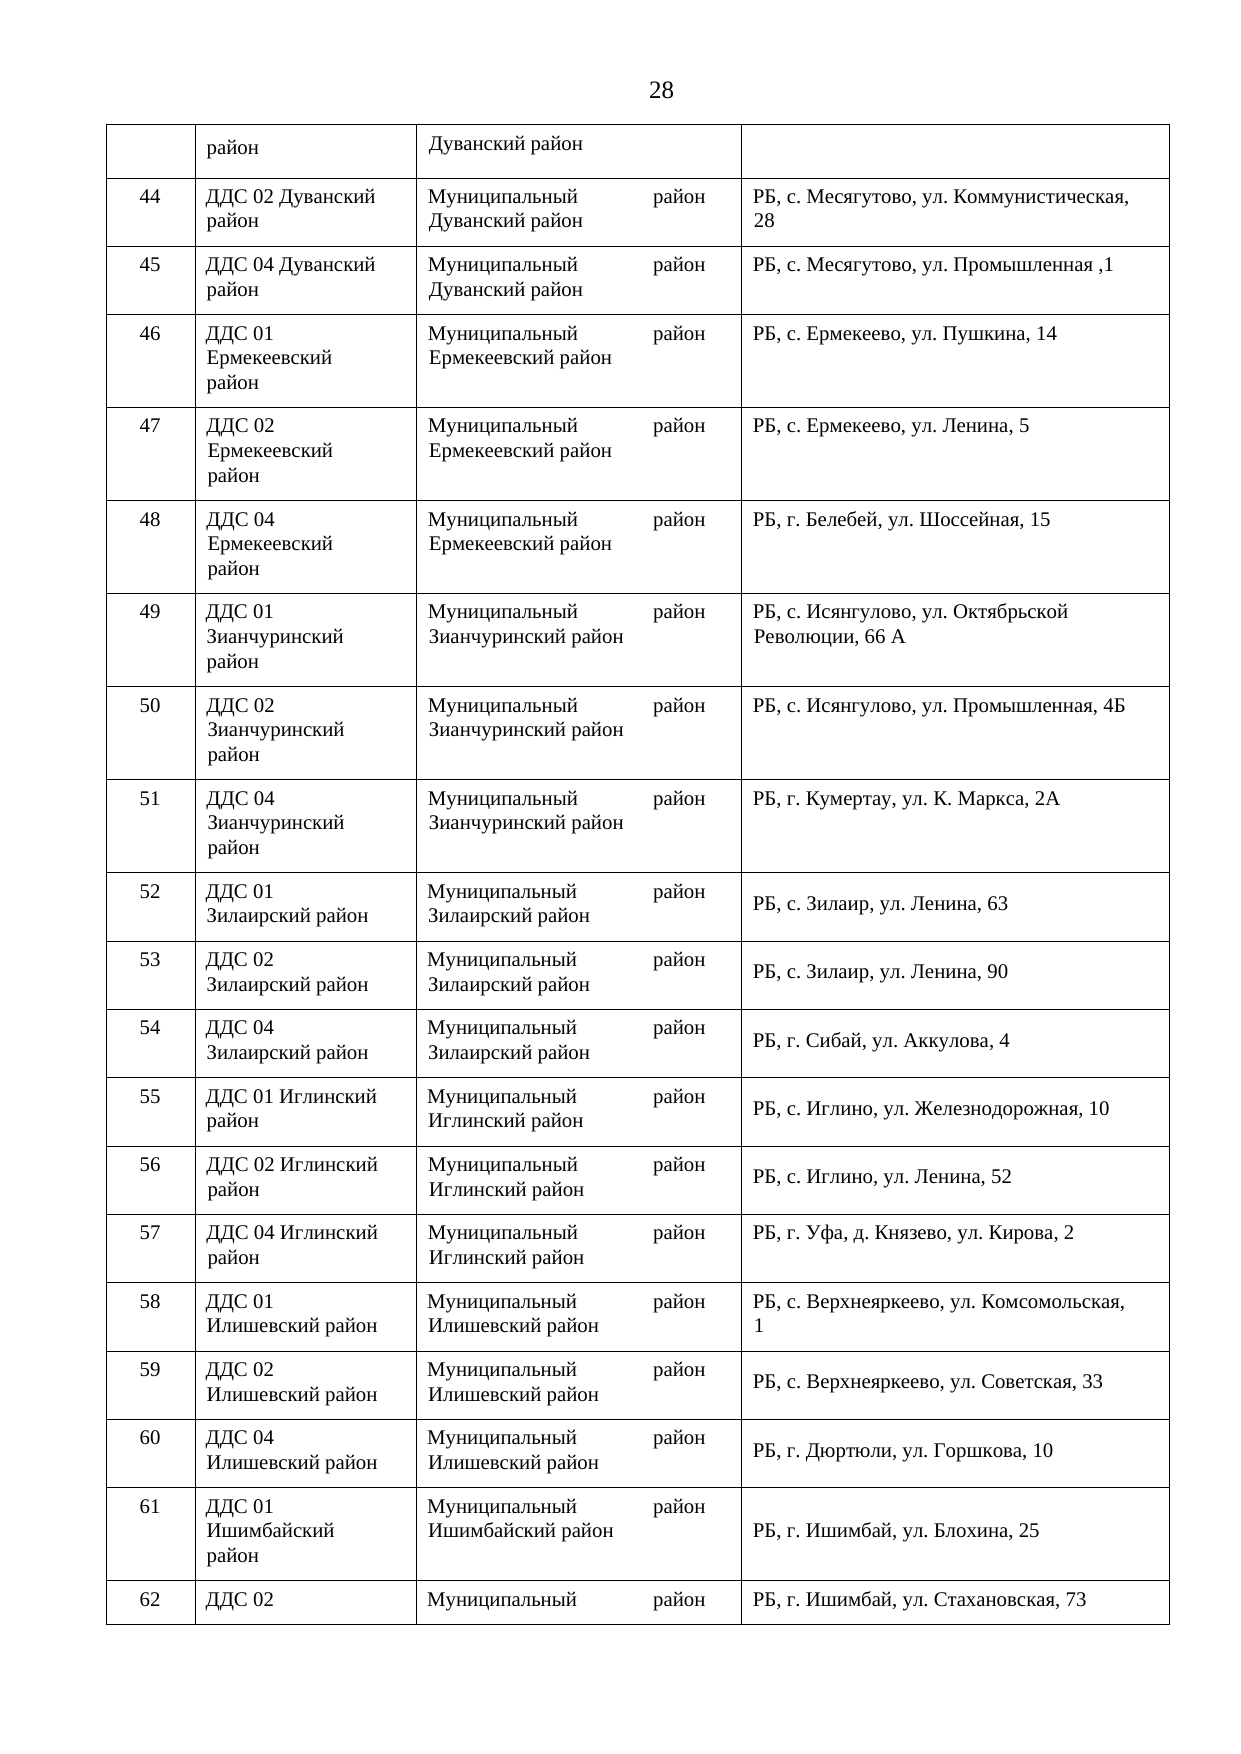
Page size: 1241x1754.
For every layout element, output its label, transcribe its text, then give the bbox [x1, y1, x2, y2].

table_cell ДДС 04 Зилаирский район [196, 1010, 416, 1077]
table_cell Муниципальный район Иглинский район [417, 1147, 741, 1214]
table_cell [196, 1581, 416, 1624]
table_cell Муниципальный район Илишевский район [417, 1352, 741, 1419]
table_cell ДДС 04 Ермекеевский район [196, 501, 416, 593]
table_cell Муниципальный район Ермекеевский район [417, 408, 741, 500]
table_cell ДДС 04 Зианчуринский район [196, 780, 416, 872]
table_cell РБ, с. Верхнеяркеево, ул. Комсомольская, 1 [742, 1283, 1169, 1351]
table_cell ДДС 01 Илишевский район [196, 1283, 416, 1351]
table_cell ДДС 01 Зилаирский район [196, 873, 416, 941]
table_cell Муниципальный район Зианчуринский район [417, 594, 741, 686]
table_cell РБ, г. Ишимбай, ул. Блохина, 25 [742, 1488, 1169, 1580]
table_cell РБ, с. Исянгулово, ул. Промышленная, 4Б [742, 687, 1169, 779]
table_cell ДДС 02 Дуванский район [196, 179, 416, 246]
table_cell [107, 501, 195, 593]
table_cell Муниципальный район Илишевский район [417, 1283, 741, 1351]
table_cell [742, 1581, 1169, 1624]
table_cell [417, 1581, 741, 1624]
table_cell РБ, с. Иглино, ул. Ленина, 52 [742, 1147, 1169, 1214]
table_cell РБ, с. Исянгулово, ул. Октябрьской Революции, 66 А [742, 594, 1169, 686]
table_cell ДДС 01 Иглинский район [196, 1078, 416, 1146]
table_cell РБ, г. Белебей, ул. Шоссейная, 15 [742, 501, 1169, 593]
table_cell [107, 408, 195, 500]
table_cell [107, 1215, 195, 1282]
table_cell [107, 1147, 195, 1214]
table_cell [107, 594, 195, 686]
table_cell ДДС 04 Иглинский район [196, 1215, 416, 1282]
table_cell ДДС 04 Илишевский район [196, 1420, 416, 1487]
table_cell [107, 1488, 195, 1580]
table_cell РБ, г. Сибай, ул. Аккулова, 4 [742, 1010, 1169, 1077]
table_cell Муниципальный район Дуванский район [417, 247, 741, 314]
table_cell ДДС 02 Зилаирский район [196, 942, 416, 1009]
table_cell РБ, с. Месягутово, ул. Промышленная ,1 [742, 247, 1169, 314]
table_cell ДДС 01 Зианчуринский район [196, 594, 416, 686]
table_cell [107, 1283, 195, 1351]
table_cell [107, 1420, 195, 1487]
table_cell Муниципальный район Иглинский район [417, 1078, 741, 1146]
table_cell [417, 125, 741, 177]
table_cell ДДС 02 Иглинский район [196, 1147, 416, 1214]
table_cell РБ, с. Зилаир, ул. Ленина, 90 [742, 942, 1169, 1009]
table_cell ДДС 04 Дуванский район [196, 247, 416, 314]
table_cell [107, 247, 195, 314]
table_cell [107, 125, 195, 177]
table_cell ДДС 02 Ермекеевский район [196, 408, 416, 500]
table_cell Муниципальный район Зилаирский район [417, 873, 741, 941]
table_cell [107, 780, 195, 872]
table_cell Муниципальный район Зилаирский район [417, 942, 741, 1009]
table_cell [107, 687, 195, 779]
table_cell РБ, г. Дюртюли, ул. Горшкова, 10 [742, 1420, 1169, 1487]
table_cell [196, 125, 416, 177]
table_cell Муниципальный район Дуванский район [417, 179, 741, 246]
table_cell РБ, с. Иглино, ул. Железнодорожная, 10 [742, 1078, 1169, 1146]
table_cell РБ, г. Уфа, д. Князево, ул. Кирова, 2 [742, 1215, 1169, 1282]
table_cell [107, 179, 195, 246]
table_cell Муниципальный район Зилаирский район [417, 1010, 741, 1077]
table_cell [107, 1352, 195, 1419]
table_cell ДДС 02 Зианчуринский район [196, 687, 416, 779]
table_cell РБ, с. Месягутово, ул. Коммунистическая, 28 [742, 179, 1169, 246]
table_cell [107, 873, 195, 941]
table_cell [742, 125, 1169, 177]
table_cell РБ, с. Верхнеяркеево, ул. Советская, 33 [742, 1352, 1169, 1419]
table_cell [107, 315, 195, 407]
table_cell [107, 1581, 195, 1624]
table_cell Муниципальный район Зианчуринский район [417, 687, 741, 779]
table_cell ДДС 01 Ишимбайский район [196, 1488, 416, 1580]
table_cell ДДС 01 Ермекеевский район [196, 315, 416, 407]
table_cell РБ, с. Ермекеево, ул. Ленина, 5 [742, 408, 1169, 500]
table_cell Муниципальный район Ермекеевский район [417, 501, 741, 593]
table_cell [107, 1010, 195, 1077]
table_cell Муниципальный район Зианчуринский район [417, 780, 741, 872]
table_cell Муниципальный район Илишевский район [417, 1420, 741, 1487]
table_cell Муниципальный район Ермекеевский район [417, 315, 741, 407]
table_cell [107, 1078, 195, 1146]
table_cell Муниципальный район Иглинский район [417, 1215, 741, 1282]
table_cell РБ, с. Ермекеево, ул. Пушкина, 14 [742, 315, 1169, 407]
table_cell [107, 942, 195, 1009]
table_cell ДДС 02 Илишевский район [196, 1352, 416, 1419]
table_cell Муниципальный район Ишимбайский район [417, 1488, 741, 1580]
table_cell РБ, с. Зилаир, ул. Ленина, 63 [742, 873, 1169, 941]
table_cell РБ, г. Кумертау, ул. К. Маркса, 2А [742, 780, 1169, 872]
